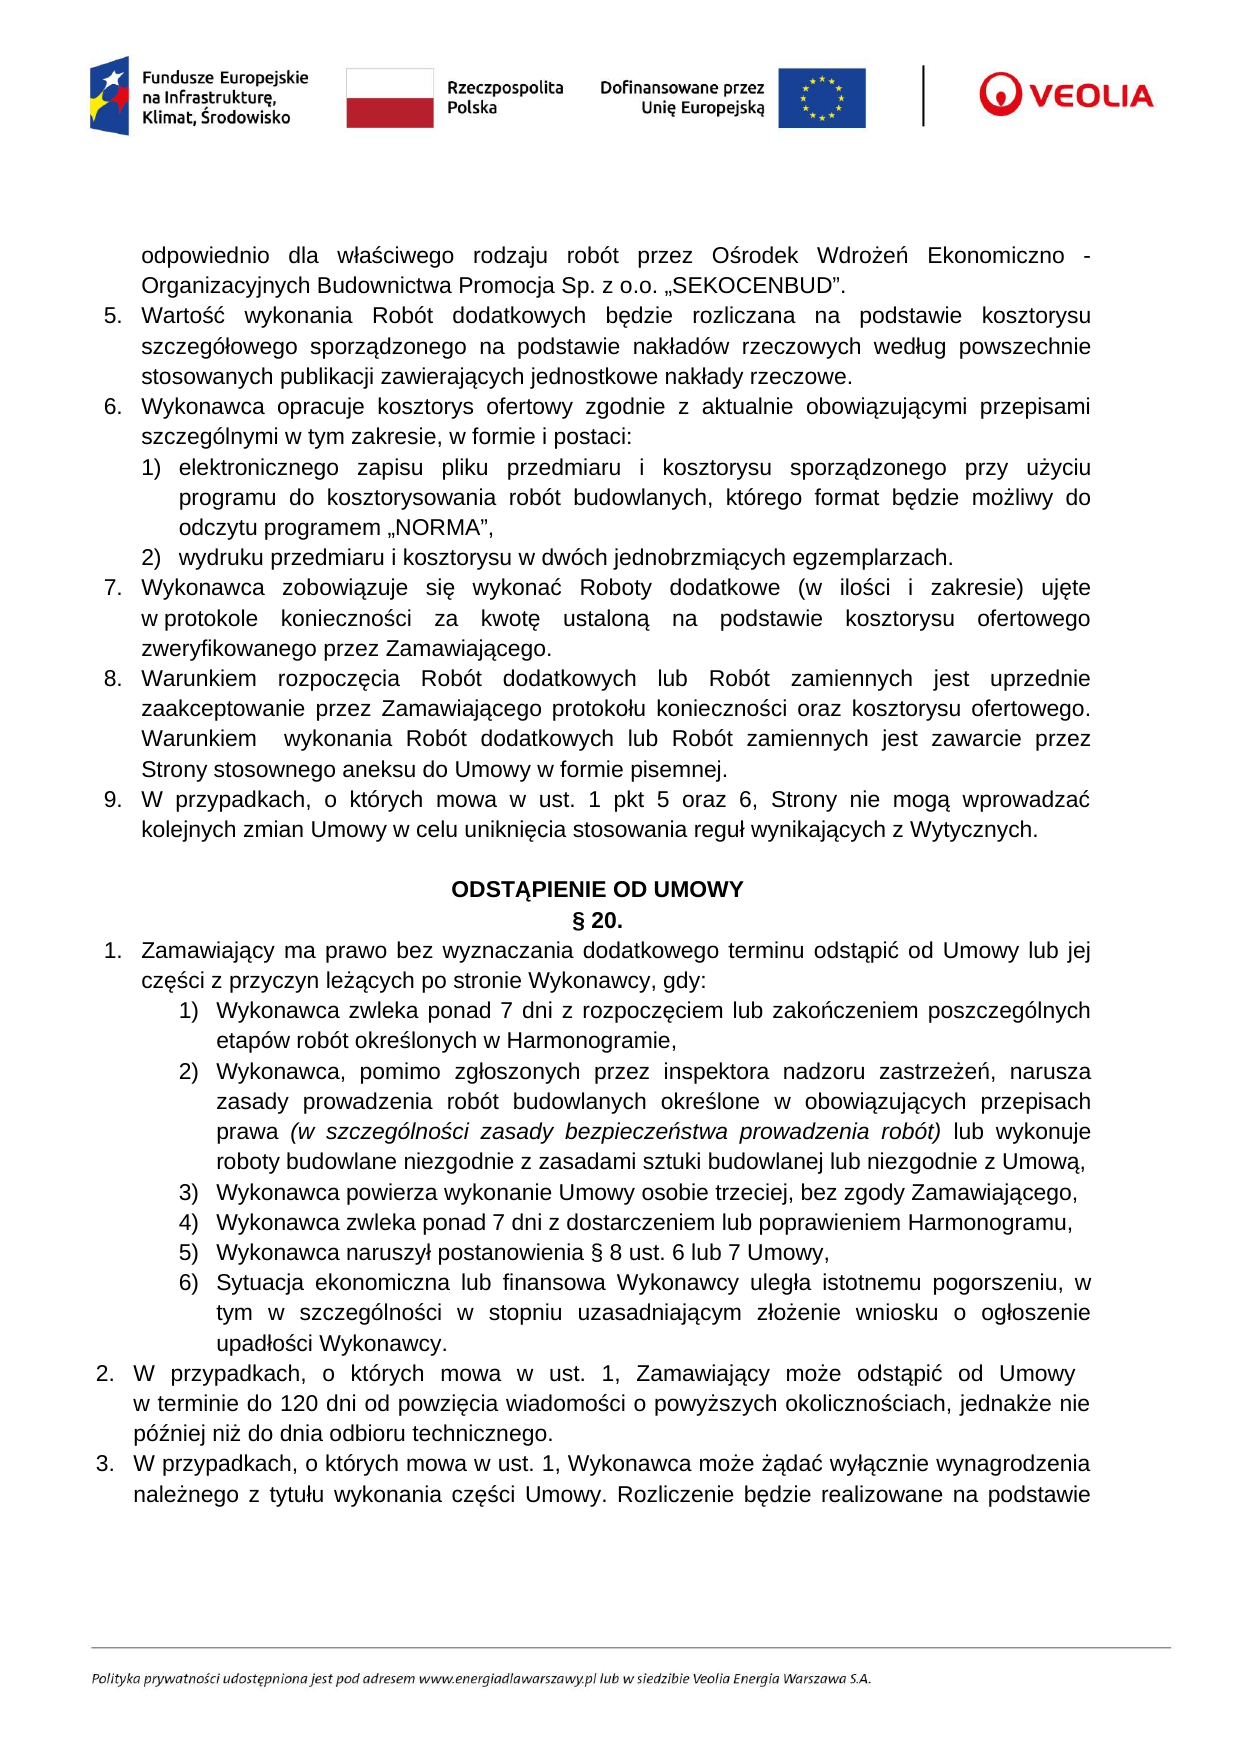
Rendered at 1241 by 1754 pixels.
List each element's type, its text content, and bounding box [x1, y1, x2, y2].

text ODSTĄPIENIE OD UMOWY [103, 876, 1092, 903]
list Wykonawca opracuje kosztorys ofertowy zgodnie z aktualnie obowiązującymi przepisami szczególnymi w tym zakresie, w formie i postaci: [103, 393, 1092, 450]
picture [14, 0, 1234, 191]
list W przypadkach, o których mowa w ust. 1 pkt 5 oraz 6, Strony nie mogą wprowadzać kolejnych zmian Umowy w celu uniknięcia stosowania reguł wynikających z Wytycznych. [103, 786, 1092, 842]
text § 20. [103, 907, 1092, 933]
list wydruku przedmiaru i kosztorysu w dwóch jednobrzmiących egzemplarzach. [141, 544, 1092, 571]
list Wykonawca zwleka ponad 7 dni z dostarczeniem lub poprawieniem Harmonogramu, [178, 1209, 1092, 1235]
list Wykonawca, pomimo zgłoszonych przez inspektora nadzoru zastrzeżeń, narusza zasady prowadzenia robót budowlanych określone w obowiązujących przepisach prawa (w szczególności zasady bezpieczeństwa prowadzenia robót) lub wykonuje roboty budowlane niezgodnie z zasadami sztuki budowlanej lub niezgodnie z Umową, [178, 1058, 1092, 1175]
list Warunkiem rozpoczęcia Robót dodatkowych lub Robót zamiennych jest uprzednie zaakceptowanie przez Zamawiającego protokołu konieczności oraz kosztorysu ofertowego. Warunkiem wykonania Robót dodatkowych lub Robót zamiennych jest zawarcie przez Strony stosownego aneksu do Umowy w formie pisemnej. [103, 665, 1092, 782]
list Zamawiający ma prawo bez wyznaczania dodatkowego terminu odstąpić od Umowy lub jej części z przyczyn leżących po stronie Wykonawcy, gdy: [103, 937, 1092, 993]
picture [15, 1616, 1241, 1735]
list Wartość wykonania dodatkowych będzie rozliczana na podstawie kosztorysu szczegółowego sporządzonego na podstawie nakładów rzeczowych według powszechnie stosowanych publikacji zawierających jednostkowe nakłady rzeczowe. [103, 302, 1092, 389]
list elektronicznego zapisu pliku przedmiaru i kosztorysu sporządzonego przy użyciu programu do kosztorysowania robót budowlanych, którego format będzie możliwy do odczytu programem „NORMA”, [141, 453, 1092, 540]
list Sytuacja ekonomiczna lub finansowa Wykonawcy uległa istotnemu pogorszeniu, w tym w szczególności w stopniu uzasadniającym złożenie wniosku o ogłoszenie upadłości Wykonawcy. [178, 1269, 1092, 1356]
list Wykonawca zwleka ponad 7 dni z rozpoczęciem lub zakończeniem poszczególnych etapów robót określonych w Harmonogramie, [178, 997, 1092, 1054]
list Wykonawca naruszył postanowienia § 8 ust. 6 lub 7 Umowy, [178, 1239, 1092, 1265]
list W przypadkach, o których mowa w ust. 1, Zamawiający może odstąpić od Umowy w terminie do 120 dni od powzięcia wiadomości o powyższych okolicznościach, jednakże nie później niż do dnia odbioru technicznego. [96, 1360, 1092, 1447]
list Wykonawca powierza wykonanie Umowy osobie trzeciej, bez zgody Zamawiającego, [178, 1178, 1092, 1205]
list Wykonawca zobowiązuje się wykonać Roboty dodatkowe (w ilości i zakresie) ujęte w protokole konieczności za kwotę ustaloną na podstawie kosztorysu ofertowego zweryfikowanego przez Zamawiającego. [103, 574, 1092, 661]
